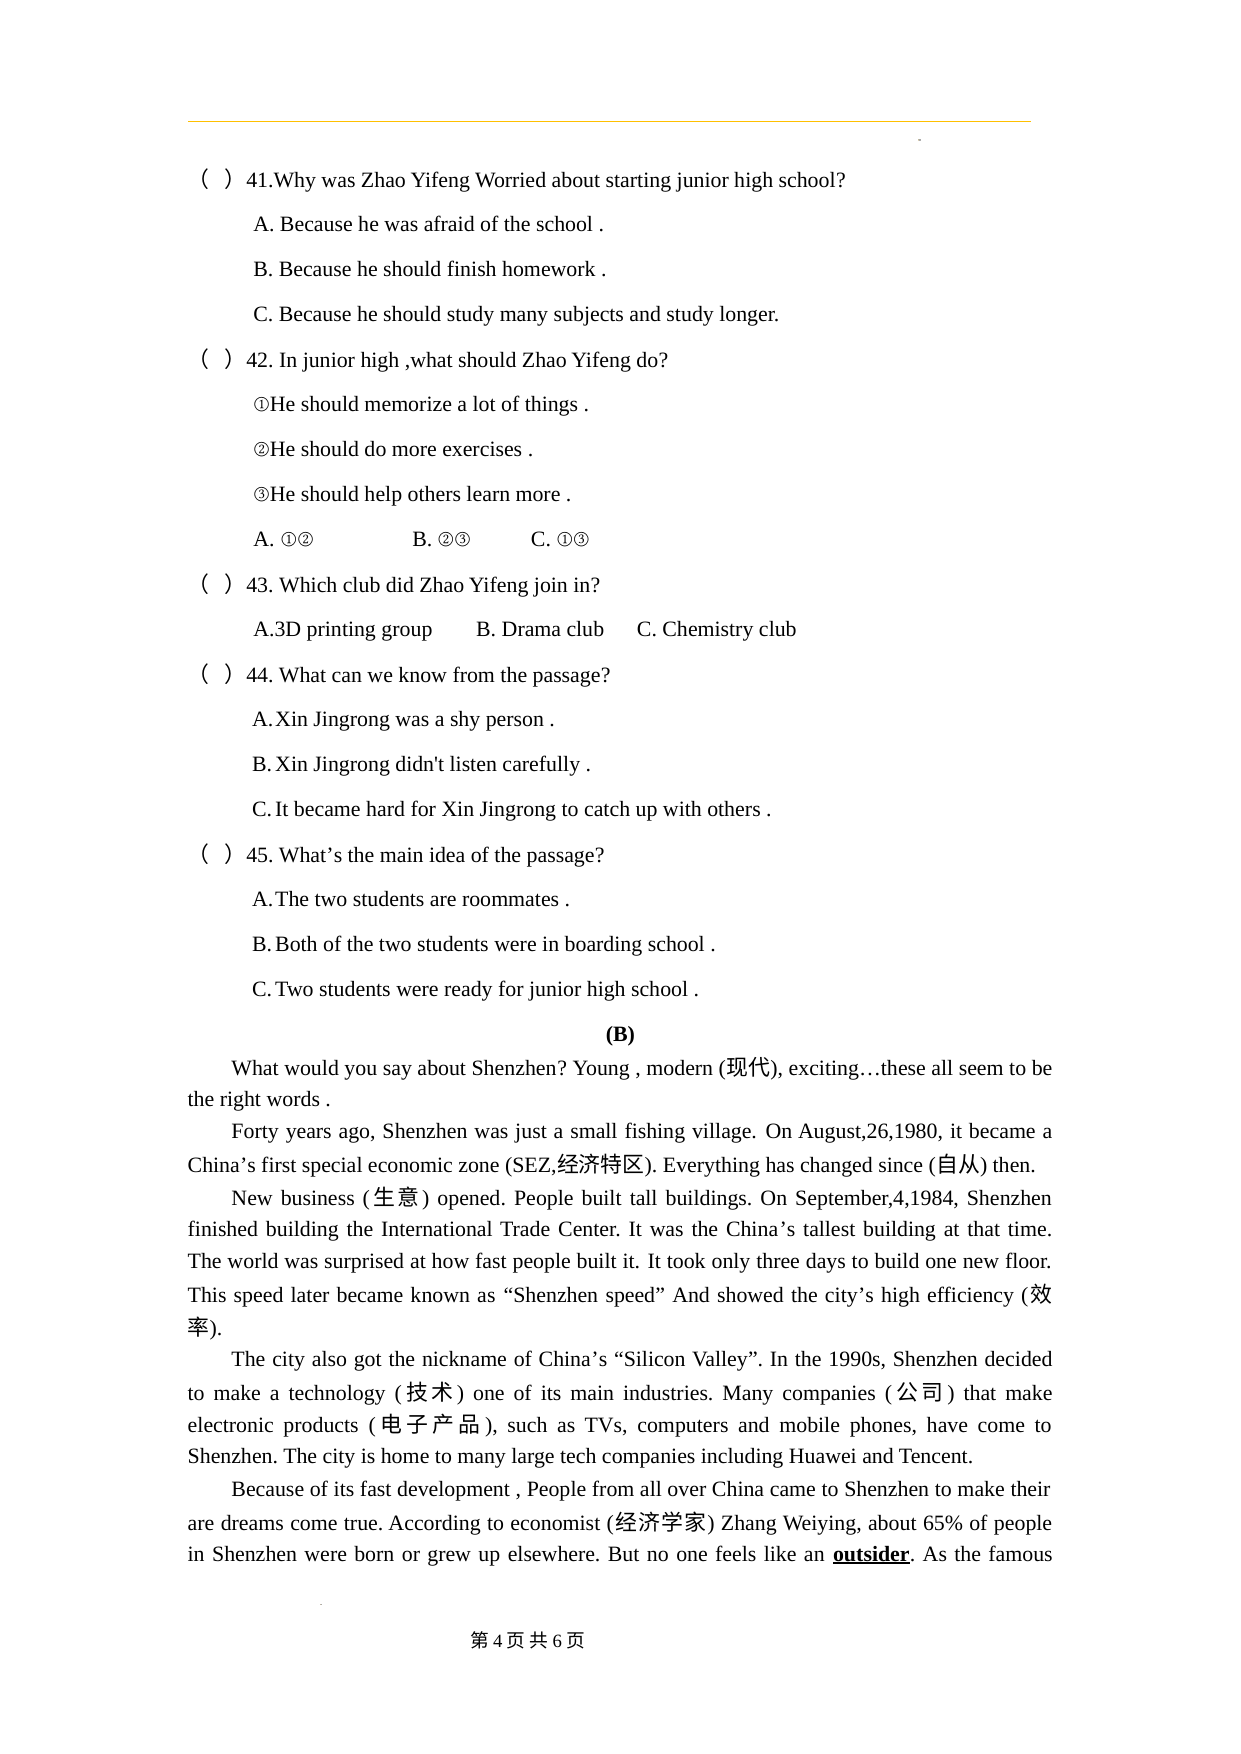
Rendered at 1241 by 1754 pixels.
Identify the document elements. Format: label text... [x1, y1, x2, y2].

list The two students are roommates . [252, 882, 1053, 914]
list Both of the two students were in boarding school . [252, 927, 1053, 959]
list Xin Jingrong was a shy person . [252, 702, 1053, 734]
text Forty years ago, Shenzhen was just a small fishing village. On August,26,1980, it became a China’s first special economic zone (SEZ,经济特区). Everything has changed since (自从) then. [187, 1114, 1053, 1179]
text B. Because he should finish homework . [187, 252, 1053, 284]
text ②He should do more exercises . [187, 432, 1053, 464]
text C. Because he should study many subjects and study longer. [187, 297, 1053, 329]
text （ ）42. In junior high ,what should Zhao Yifeng do? [187, 342, 1053, 374]
text New business (生意) opened. People built tall buildings. On September,4,1984, Shenzhen finished building the International Trade Center. It was the China’s tallest building at that time. The world was surprised at how fast people built it. It took only three days to build one new floor. This speed later became known as “Shenzhen speed” And showed the city’s high efficiency (效率). [187, 1179, 1053, 1342]
text ①He should memorize a lot of things . [187, 387, 1053, 419]
text （ ）41.Why was Zhao Yifeng Worried about starting junior high school? [187, 162, 1053, 194]
text （ ）43. Which club did Zhao Yifeng join in? [187, 567, 1053, 599]
text A. Because he was afraid of the school . [187, 207, 1053, 239]
text What would you say about Shenzhen? Young , modern (现代), exciting…these all seem to be the right words . [187, 1049, 1053, 1114]
text （ ）44. What can we know from the passage? [187, 657, 1053, 689]
text （ ）45. What’s the main idea of the passage? [187, 837, 1053, 869]
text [187, 1472, 1053, 1569]
text ③He should help others learn more . [187, 477, 1053, 509]
text (B) [187, 1017, 1053, 1049]
list It became hard for Xin Jingrong to catch up with others . [252, 792, 1053, 824]
text The city also got the nickname of China’s “Silicon Valley”. In the 1990s, Shenzhen decided to make a technology (技术) one of its main industries. Many companies (公司) that make electronic products (电子产品), such as TVs, computers and mobile phones, have come to Shenzhen. The city is home to many large tech companies including Huawei and Tencent. [187, 1342, 1053, 1472]
text A.3D printing group B. Drama club C. Chemistry club [187, 612, 1053, 644]
list Two students were ready for junior high school . [252, 972, 1053, 1004]
list Xin Jingrong didn't listen carefully . [252, 747, 1053, 779]
list ①② B. ②③ C. ①③ [187, 522, 1053, 554]
